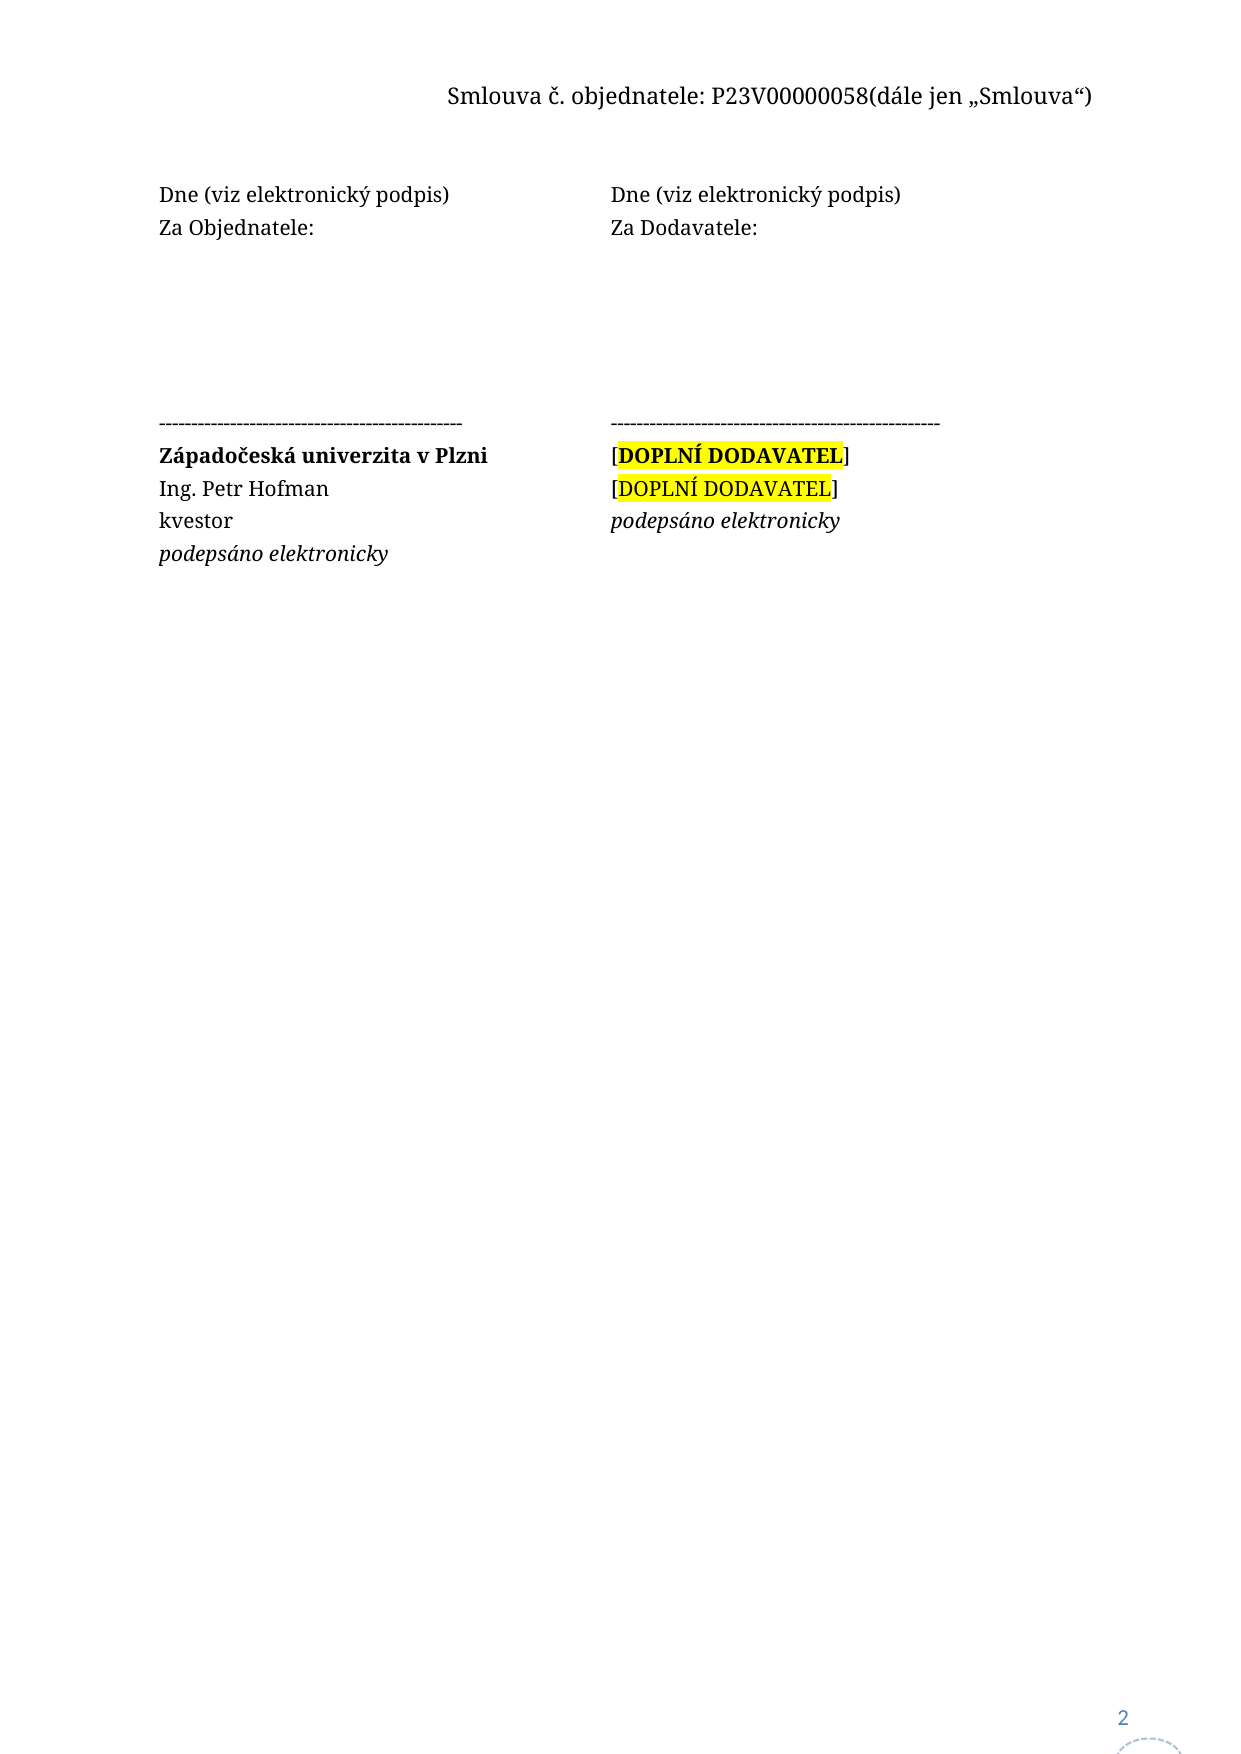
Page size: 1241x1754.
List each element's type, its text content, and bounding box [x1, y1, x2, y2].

table_header Dne (viz elektronický podpis) Za Dodavatele: --------------------------------------------------- [DOPLNÍ DODAVATEL] [DOPLNÍ DODAVATEL] podepsáno elektronicky [599, 180, 1051, 571]
table_header Dne (viz elektronický podpis) Za Objednatele: ----------------------------------------------- Západočeská univerzita v Plzni Ing. Petr Hofman kvestor podepsáno elektronicky [148, 180, 599, 571]
